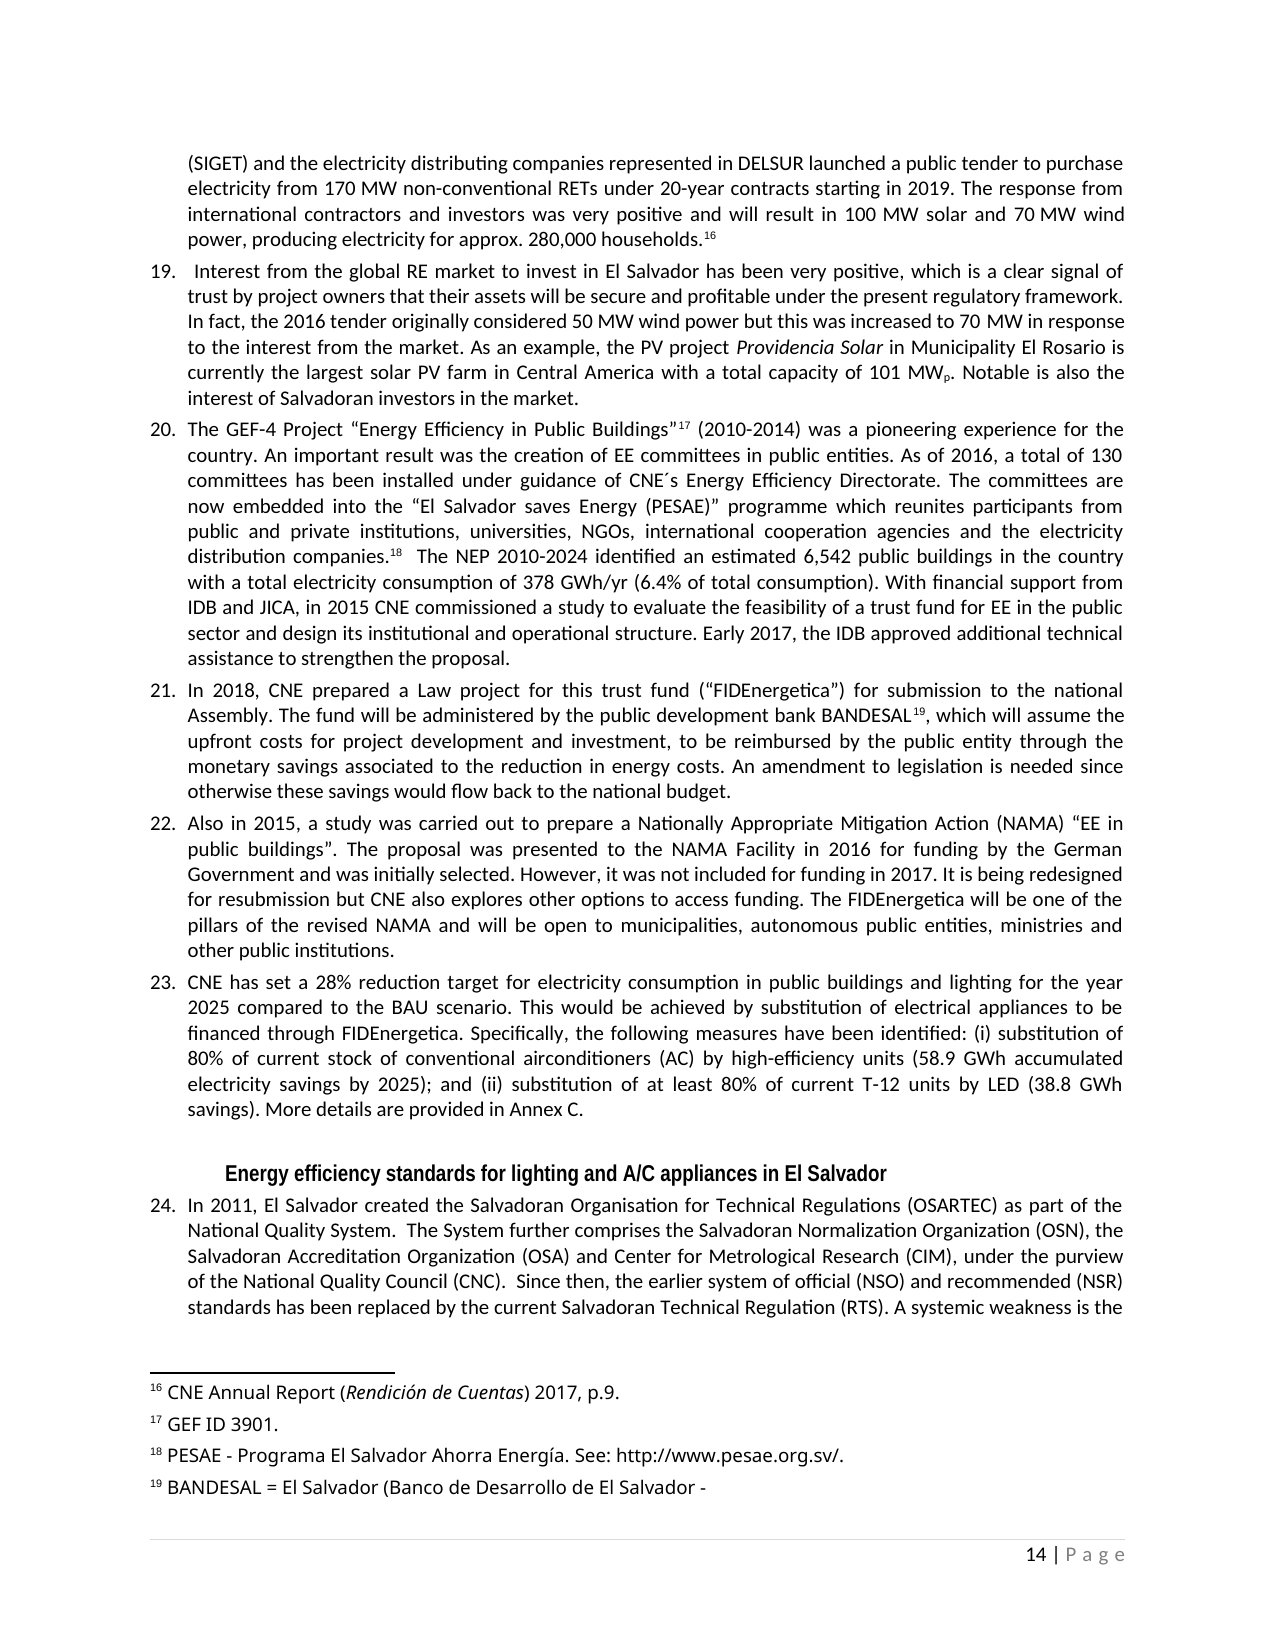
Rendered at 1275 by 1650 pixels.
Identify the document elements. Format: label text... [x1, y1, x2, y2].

list In 2018, CNE prepared a Law project for this trust fund (“FIDEnergetica”) for submission to the national Assembly. The fund will be administered by the public development bank BANDESAL, which will assume the upfront costs for project development and investment, to be reimbursed by the public entity through the monetary savings associated to the reduction in energy costs. An amendment to legislation is needed since otherwise these savings would flow back to the national budget. [150, 677, 1125, 804]
list Interest from the global RE market to invest in El Salvador has been very positive, which is a clear signal of trust by project owners that their assets will be secure and profitable under the present regulatory framework. In fact, the 2016 tender originally considered 50 MW wind power but this was increased to 70 MW in response to the interest from the market. As an example, the PV project Providencia Solar in Municipality El Rosario is currently the largest solar PV farm in Central America with a total capacity of 101 MWp. Notable is also the interest of Salvadoran investors in the market. [150, 258, 1125, 410]
subtitle Energy efficiency standards for lighting and A/C appliances in El Salvador [225, 1159, 1125, 1186]
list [150, 1192, 1125, 1319]
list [150, 150, 1125, 252]
list CNE has set a 28% reduction target for electricity consumption in public buildings and lighting for the year 2025 compared to the BAU scenario. This would be achieved by substitution of electrical appliances to be financed through FIDEnergetica. Specifically, the following measures have been identified: (i) substitution of 80% of current stock of conventional airconditioners (AC) by high-efficiency units (58.9 GWh accumulated electricity savings by 2025); and (ii) substitution of at least 80% of current T-12 units by LED (38.8 GWh savings). More details are provided in Annex C. [150, 969, 1125, 1122]
list The GEF-4 Project “Energy Efficiency in Public Buildings” (2010-2014) was a pioneering experience for the country. An important result was the creation of EE committees in public entities. As of 2016, a total of 130 committees has been installed under guidance of CNE´s Energy Efficiency Directorate. The committees are now embedded into the “El Salvador saves Energy (PESAE)” programme which reunites participants from public and private institutions, universities, NGOs, international cooperation agencies and the electricity distribution companies. The NEP 2010-2024 identified an estimated 6,542 public buildings in the country with a total electricity consumption of 378 GWh/yr (6.4% of total consumption). With financial support from IDB and JICA, in 2015 CNE commissioned a study to evaluate the feasibility of a trust fund for EE in the public sector and design its institutional and operational structure. Early 2017, the IDB approved additional technical assistance to strengthen the proposal. [150, 417, 1125, 671]
list Also in 2015, a study was carried out to prepare a Nationally Appropriate Mitigation Action (NAMA) “EE in public buildings”. The proposal was presented to the NAMA Facility in 2016 for funding by the German Government and was initially selected. However, it was not included for funding in 2017. It is being redesigned for resubmission but CNE also explores other options to access funding. The FIDEnergetica will be one of the pillars of the revised NAMA and will be open to municipalities, autonomous public entities, ministries and other public institutions. [150, 810, 1125, 963]
